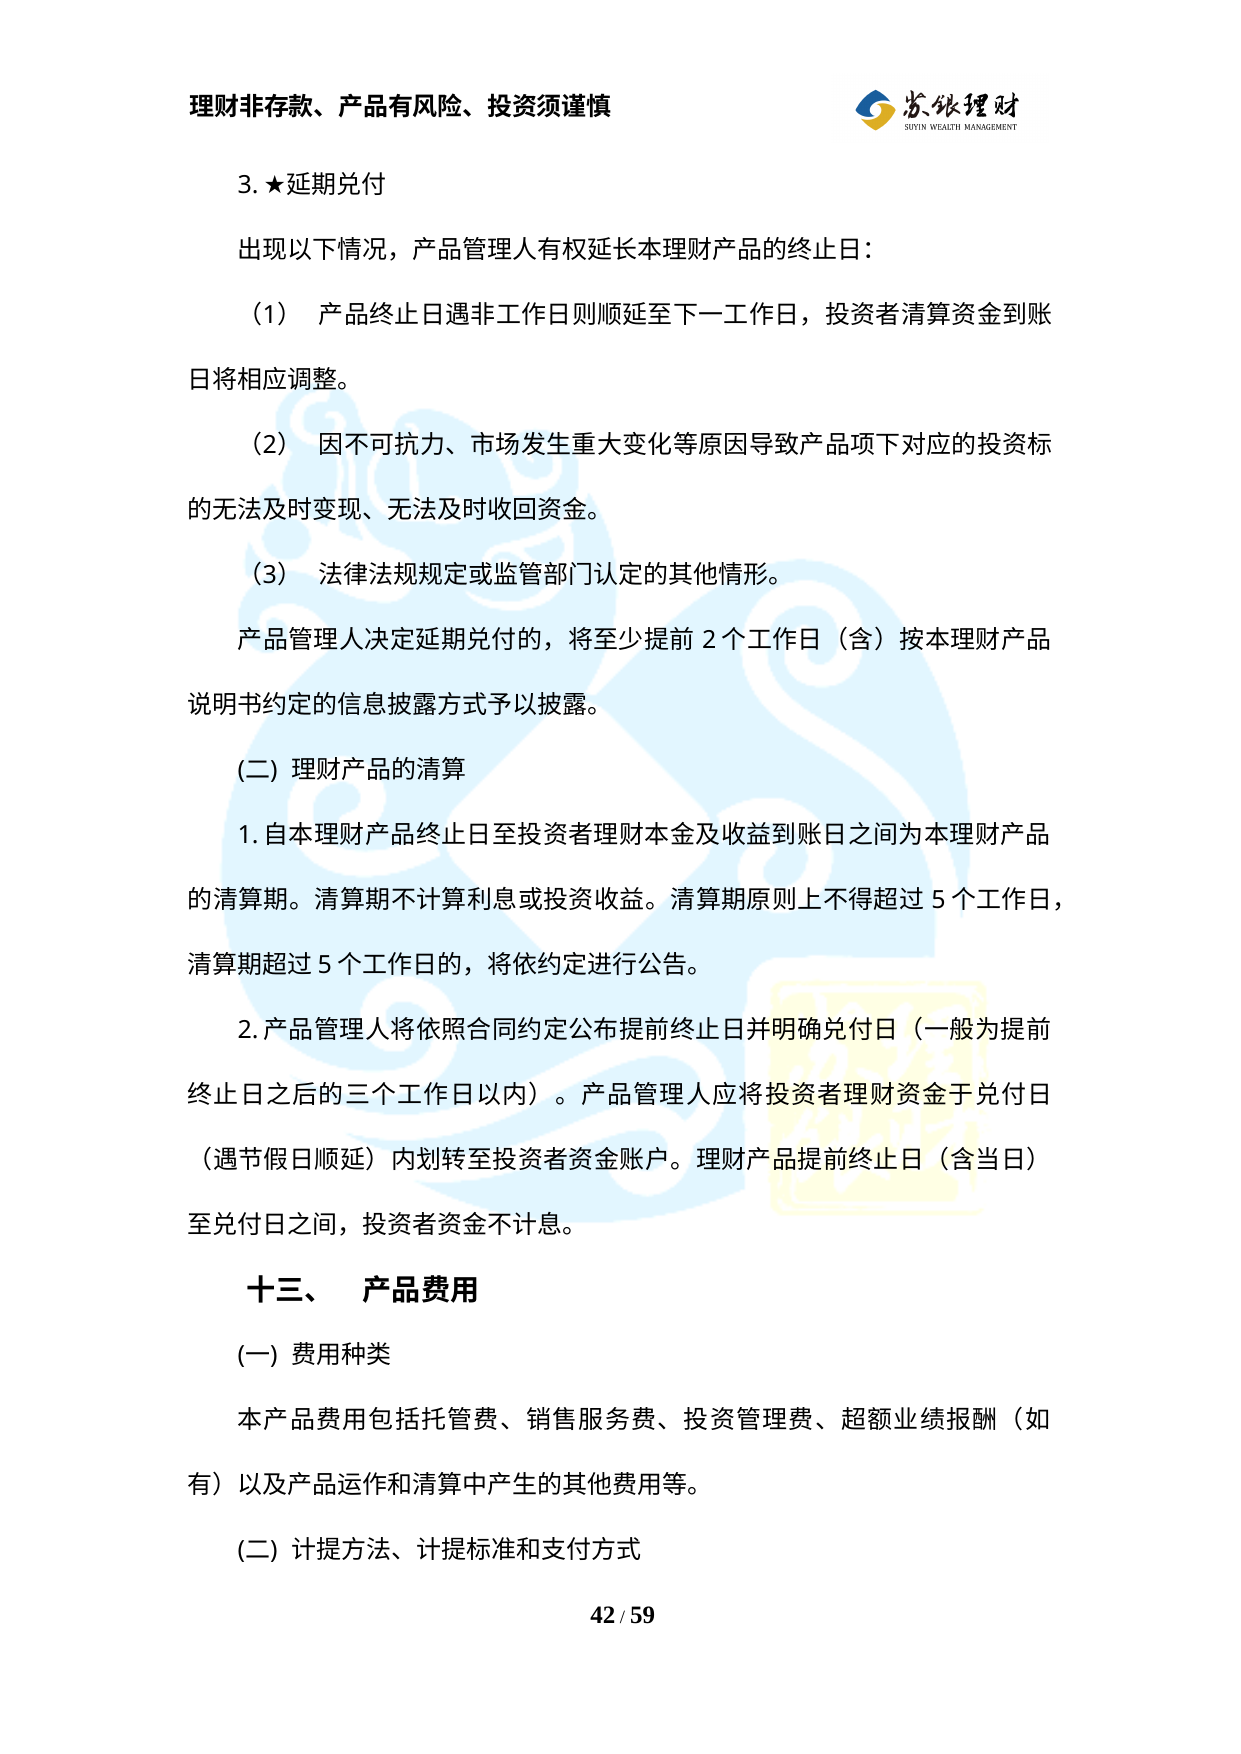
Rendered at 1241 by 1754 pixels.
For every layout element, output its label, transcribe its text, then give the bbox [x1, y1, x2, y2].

list 费用种类 [187, 1320, 1053, 1385]
list 计提方法、计提标准和支付方式 [187, 1515, 1053, 1580]
text 出现以下情况，产品管理人有权延长本理财产品的终止日： [187, 215, 1053, 280]
picture [831, 73, 1049, 143]
list 因不可抗力、市场发生重大变化等原因导致产品项下对应的投资标的无法及时变现、无法及时收回资金。 [187, 410, 1053, 540]
list ★延期兑付 [187, 150, 1053, 215]
text 产品管理人决定延期兑付的，将至少提前2个工作日（含）按本理财产品说明书约定的信息披露方式予以披露。 [187, 605, 1053, 735]
list 自本理财产品终止日至投资者理财本金及收益到账日之间为本理财产品的清算期。清算期不计算利息或投资收益。清算期原则上不得超过5个工作日，清算期超过5个工作日的，将依约定进行公告。 [187, 800, 1053, 995]
list 产品终止日遇非工作日则顺延至下一工作日，投资者清算资金到账日将相应调整。 [187, 280, 1053, 410]
list 理财产品的清算 [187, 735, 1053, 800]
list 产品费用 [187, 1255, 1053, 1320]
text 本产品费用包括托管费、销售服务费、投资管理费、超额业绩报酬（如有）以及产品运作和清算中产生的其他费用等。 [187, 1385, 1053, 1515]
list 法律法规规定或监管部门认定的其他情形。 [187, 540, 1053, 605]
list 产品管理人将依照合同约定公布提前终止日并明确兑付日（一般为提前终止日之后的三个工作日以内）。产品管理人应将投资者理财资金于兑付日（遇节假日顺延）内划转至投资者资金账户。理财产品提前终止日（含当日）至兑付日之间，投资者资金不计息。 [187, 995, 1053, 1255]
